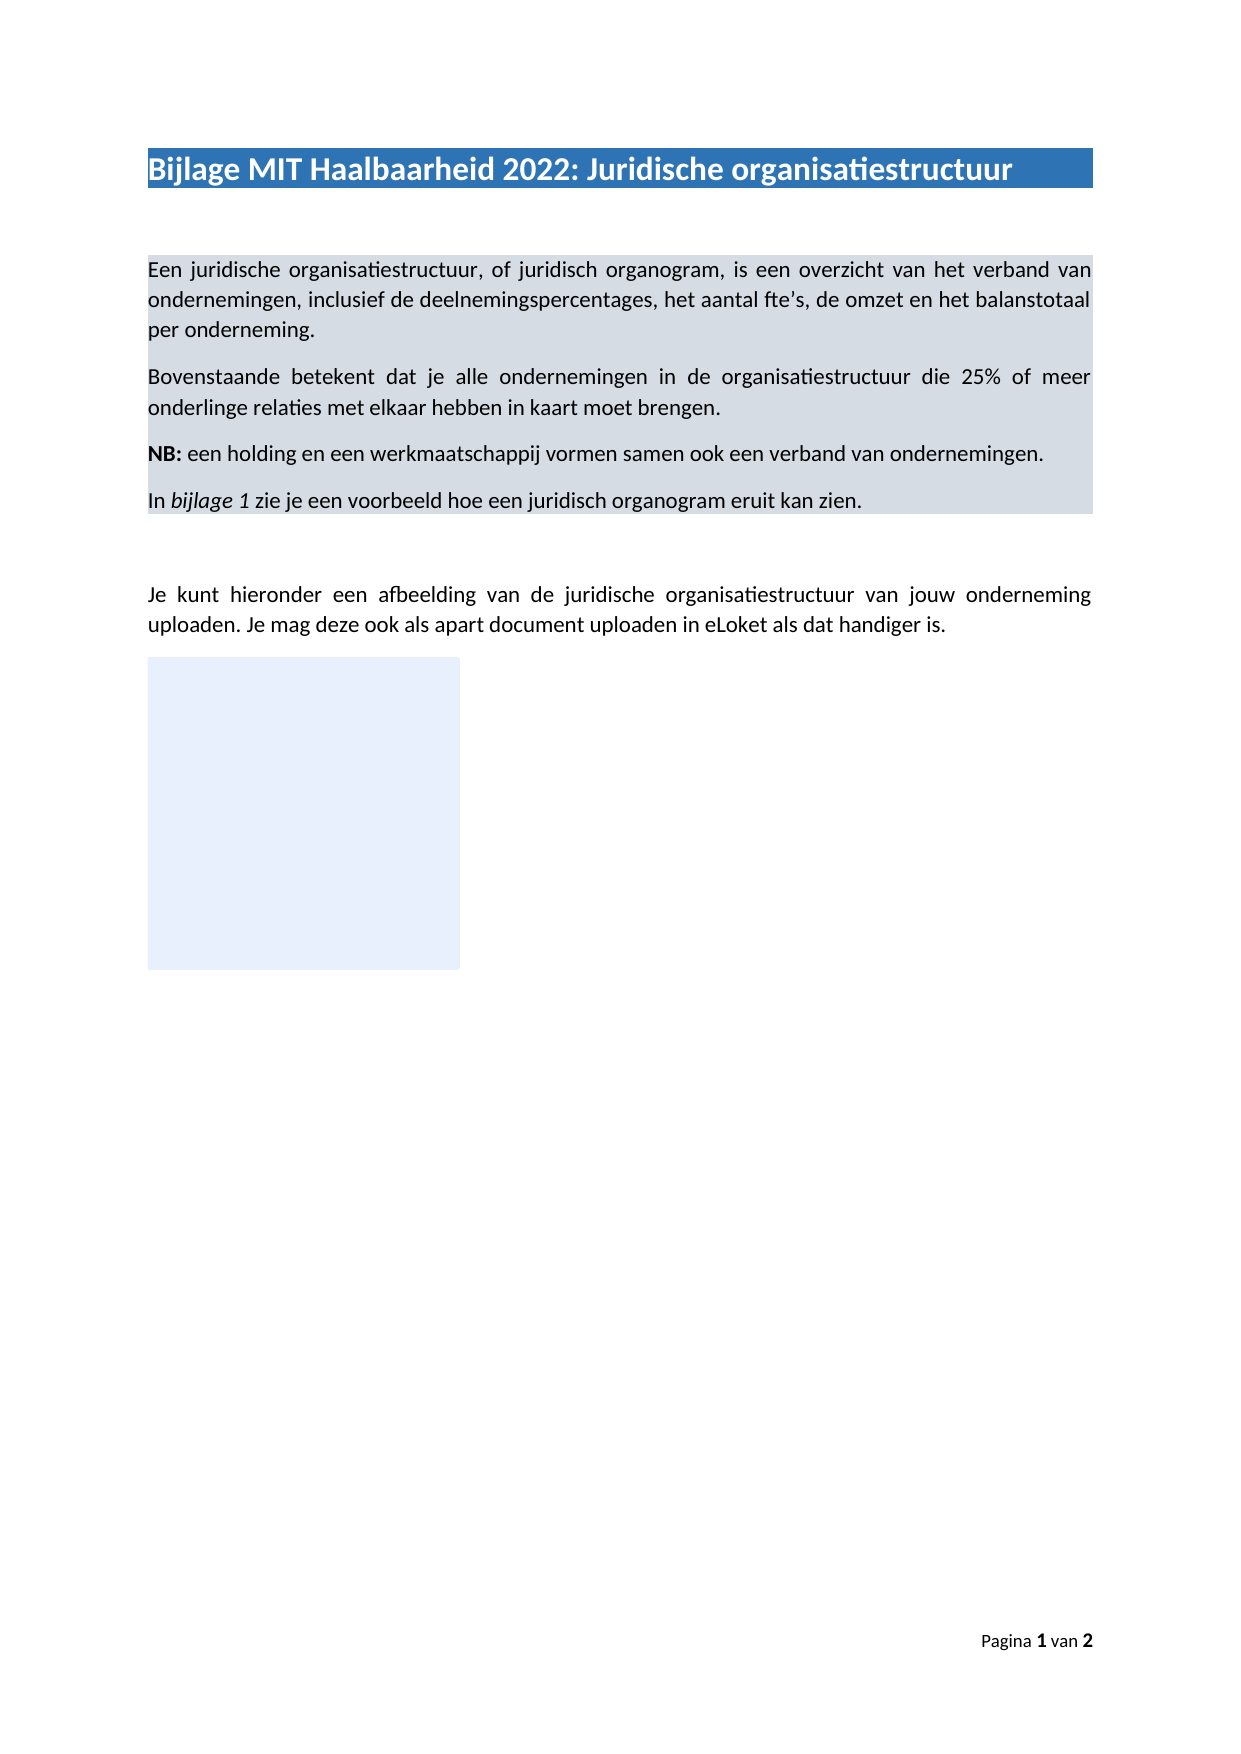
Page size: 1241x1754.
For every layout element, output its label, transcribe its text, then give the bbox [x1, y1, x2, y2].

text Bijlage MIT Haalbaarheid 2022: Juridische organisatiestructuur [148, 148, 1093, 188]
text NB: een holding en een werkmaatschappij vormen samen ook een verband van ondernemingen. [148, 439, 1093, 467]
text Een juridische organisatiestructuur, of juridisch organogram, is een overzicht van het verband van ondernemingen, inclusief de deelnemingspercentages, het aantal fte’s, de omzet en het balanstotaal per onderneming. [148, 255, 1093, 343]
picture [147, 657, 460, 970]
text Bovenstaande betekent dat je alle ondernemingen in de organisatiestructuur die 25% of meer onderlinge relaties met elkaar hebben in kaart moet brengen. [148, 362, 1093, 421]
text In bijlage 1 zie je een voorbeeld hoe een juridisch organogram eruit kan zien. [148, 486, 1093, 514]
text Je kunt hieronder een afbeelding van de juridische organisatiestructuur van jouw onderneming uploaden. Je mag deze ook als apart document uploaden in eLoket als dat handiger is. [148, 580, 1093, 638]
